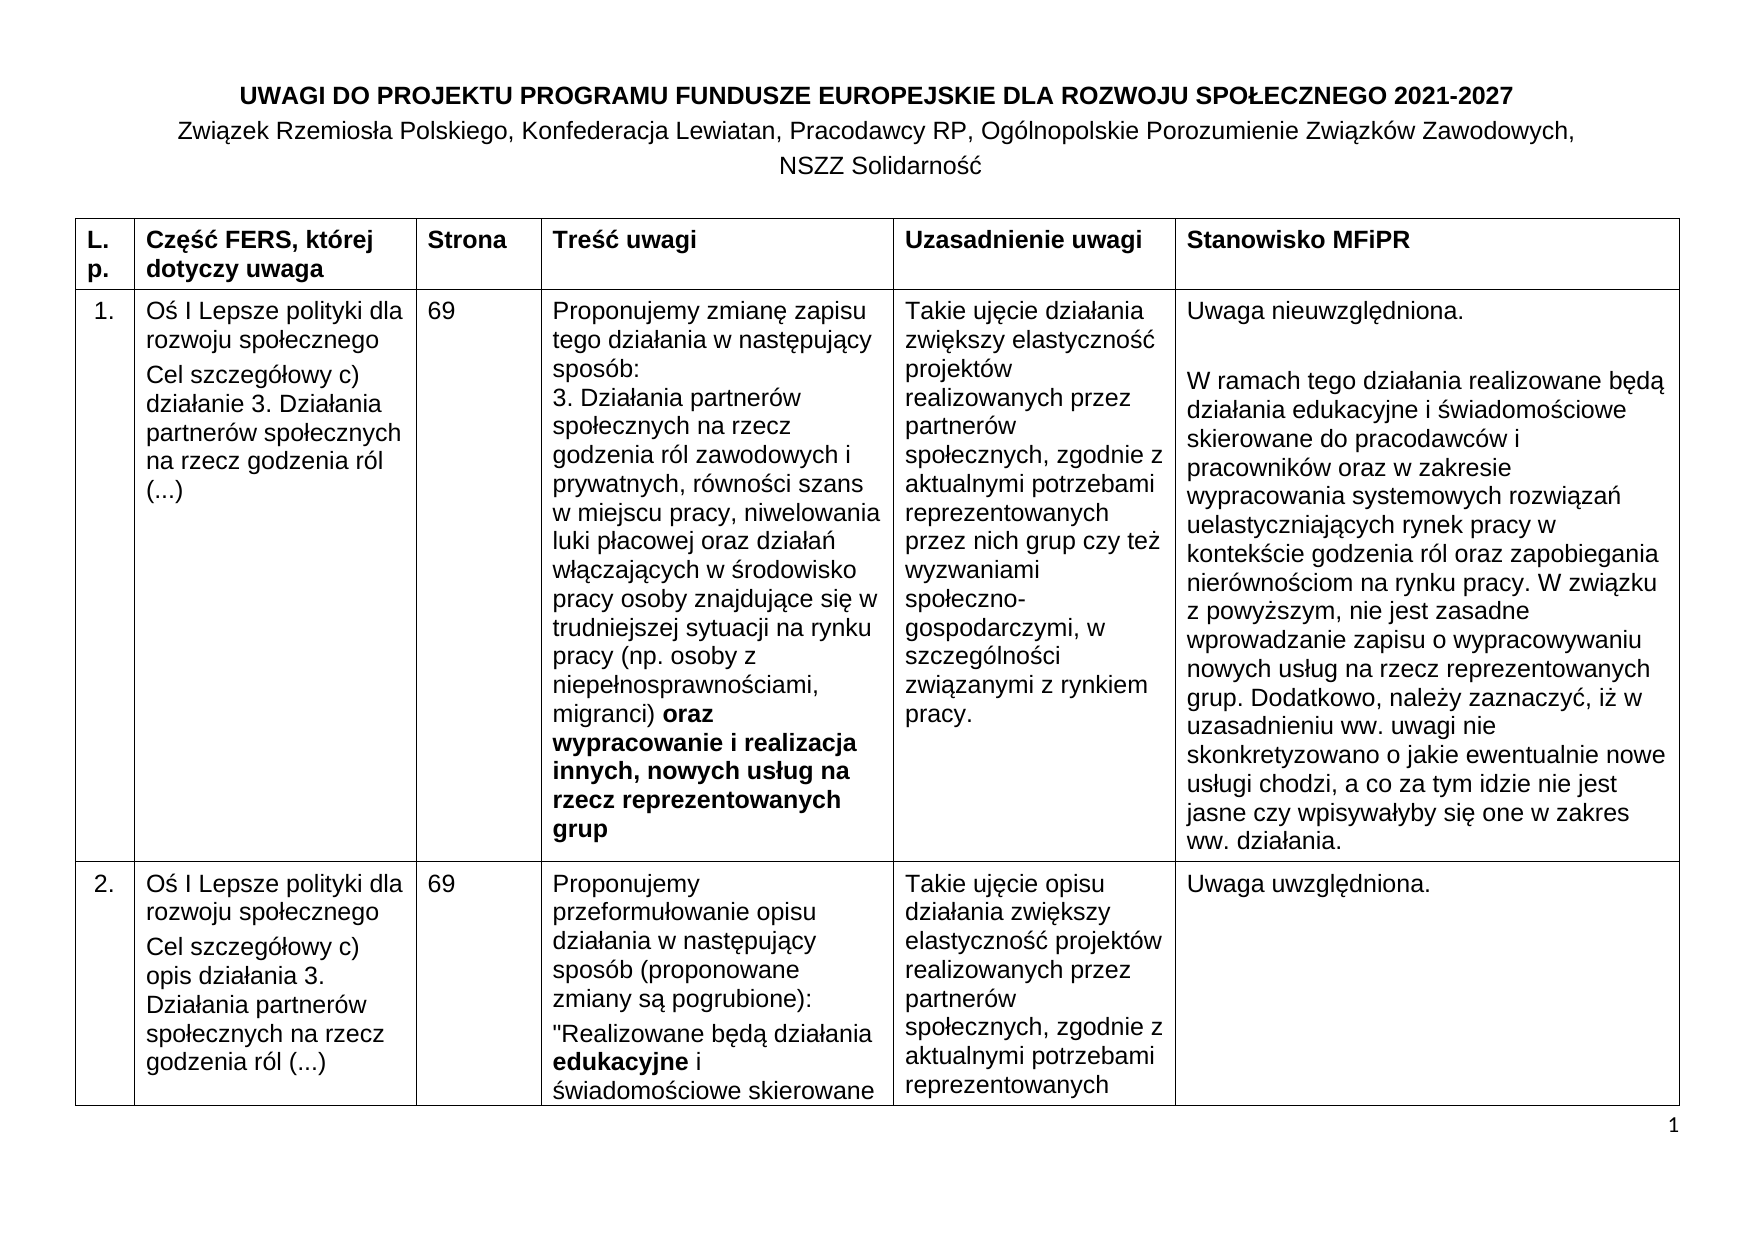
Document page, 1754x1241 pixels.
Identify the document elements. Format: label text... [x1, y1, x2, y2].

table_cell Proponujemy zmianę zapisu tego działania w następujący sposób: 3. Działania partnerów społecznych na rzecz godzenia ról zawodowych i prywatnych, równości szans w miejscu pracy, niwelowania luki płacowej oraz działań włączających w środowisko pracy osoby znajdujące się w trudniejszej sytuacji na rynku pracy (np. osoby z niepełnosprawnościami, migranci) oraz wypracowanie i realizacja innych, nowych usług na rzecz reprezentowanych grup [542, 290, 893, 861]
table_header Uzasadnienie uwagi [894, 219, 1175, 289]
text UWAGI DO PROJEKTU PROGRAMU FUNDUSZE EUROPEJSKIE DLA ROZWOJU SPOŁECZNEGO 2021-2027 [75, 81, 1679, 110]
table_cell 69 [417, 862, 541, 1105]
table_cell Oś I Lepsze polityki dla rozwoju społecznego Cel szczegółowy c) działanie 3. Działania partnerów społecznych na rzecz godzenia ról (...) [135, 290, 416, 861]
table_header Część FERS, której dotyczy uwaga [135, 219, 416, 289]
text Związek Rzemiosła Polskiego, Konfederacja Lewiatan, Pracodawcy RP, Ogólnopolskie Porozumienie Związków Zawodowych, [75, 116, 1679, 145]
text NSZZ Solidarność [75, 151, 1679, 180]
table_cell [894, 862, 1175, 1105]
table_header Treść uwagi [542, 219, 893, 289]
table_cell 69 [417, 290, 541, 861]
table_cell Takie ujęcie działania zwiększy elastyczność projektów realizowanych przez partnerów społecznych, zgodnie z aktualnymi potrzebami reprezentowanych przez nich grup czy też wyzwaniami społeczno-gospodarczymi, w szczególności związanymi z rynkiem pracy. [894, 290, 1175, 861]
table_header Stanowisko MFiPR [1176, 219, 1679, 289]
table_header Strona [417, 219, 541, 289]
table_cell Uwaga uwzględniona. [1176, 862, 1679, 1105]
table_cell [76, 862, 134, 1105]
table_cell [135, 862, 416, 1105]
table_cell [542, 862, 893, 1105]
table_cell [76, 290, 134, 861]
table_cell Uwaga nieuwzględniona. W ramach tego działania realizowane będą działania edukacyjne i świadomościowe skierowane do pracodawców i pracowników oraz w zakresie wypracowania systemowych rozwiązań uelastyczniających rynek pracy w kontekście godzenia ról oraz zapobiegania nierównościom na rynku pracy. W związku z powyższym, nie jest zasadne wprowadzanie zapisu o wypracowywaniu nowych usług na rzecz reprezentowanych grup. Dodatkowo, należy zaznaczyć, iż w uzasadnieniu ww. uwagi nie skonkretyzowano o jakie ewentualnie nowe usługi chodzi, a co za tym idzie nie jest jasne czy wpisywałyby się one w zakres ww. działania. [1176, 290, 1679, 861]
table_header L.p. [76, 219, 134, 289]
